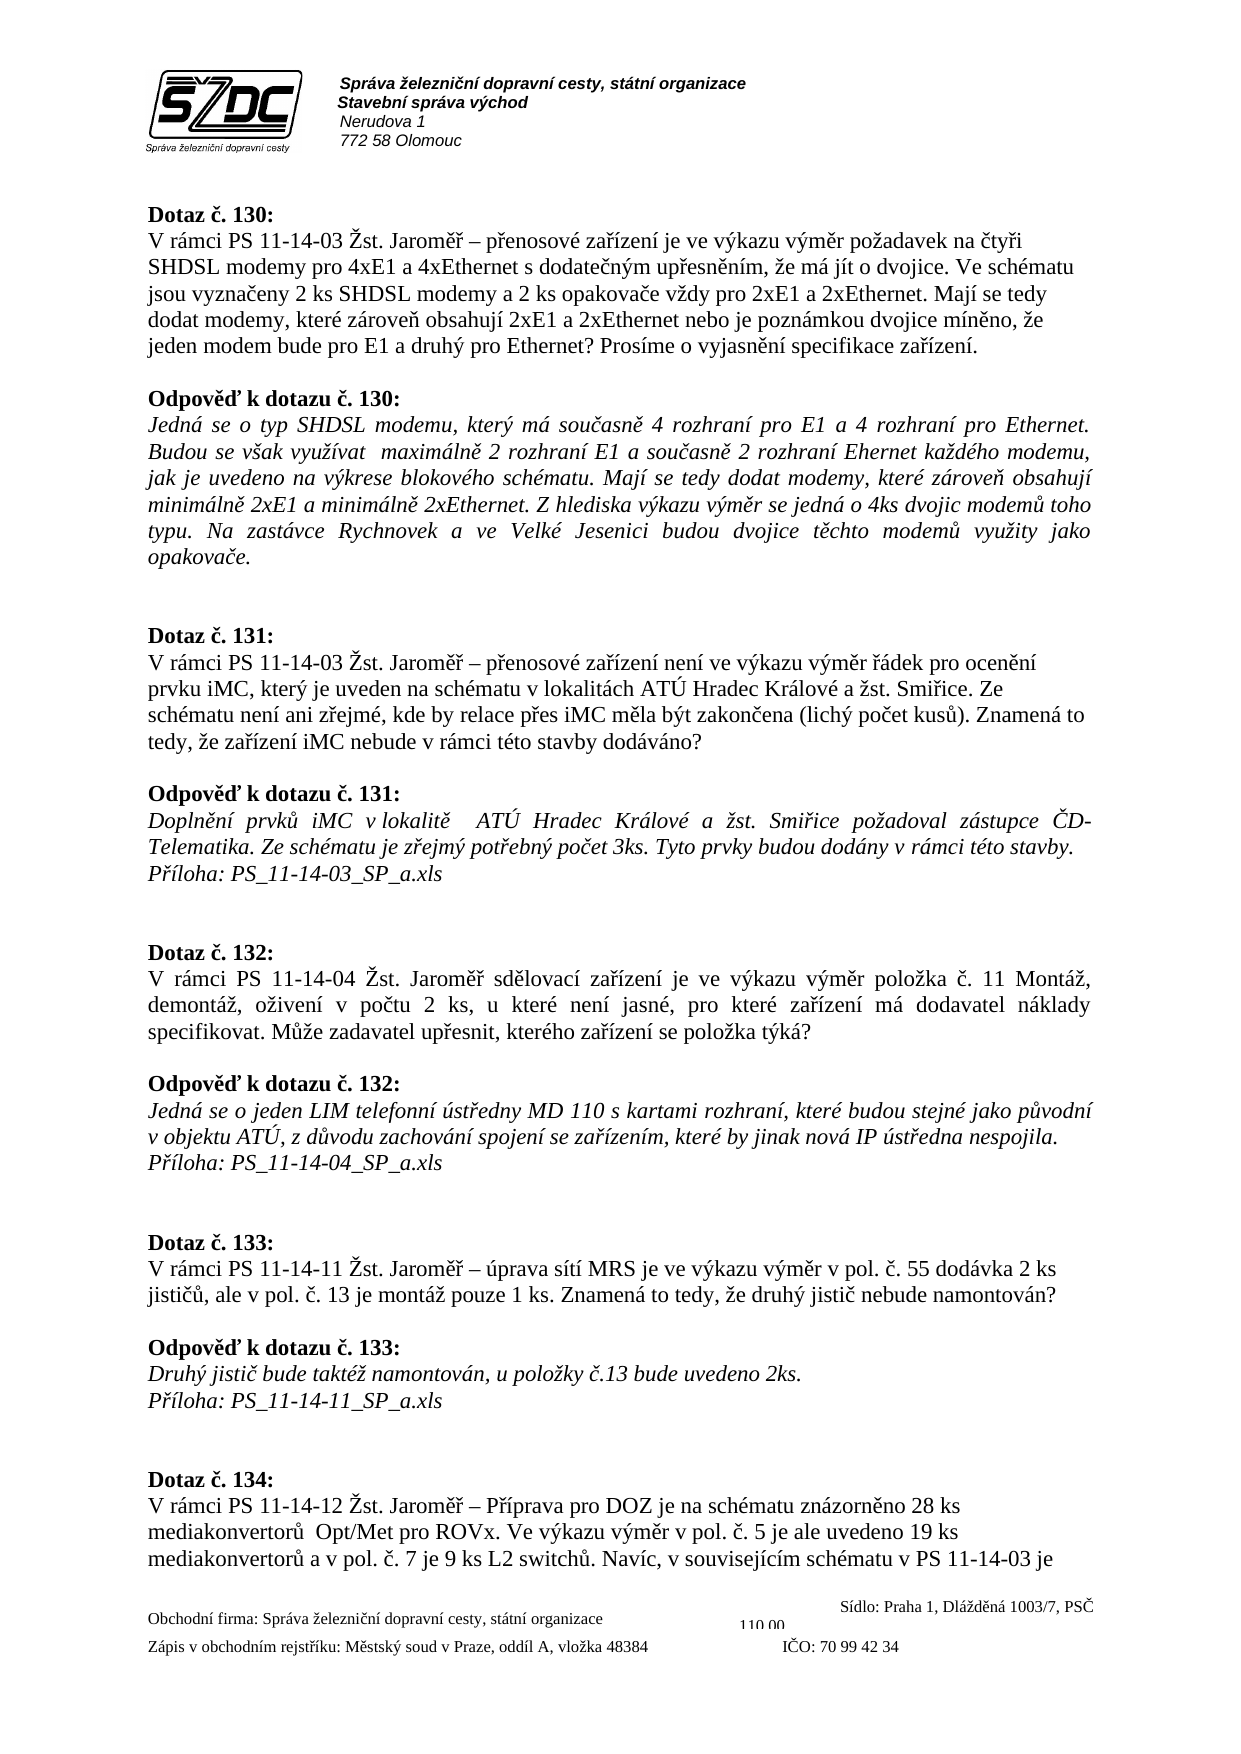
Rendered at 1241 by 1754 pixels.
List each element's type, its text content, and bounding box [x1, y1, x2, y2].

text Odpověď k dotazu č. 131: [148, 781, 1093, 807]
text Dotaz č. 131: [148, 622, 1093, 649]
text Jedná se o jeden LIM telefonní ústředny MD 110 s kartami rozhraní, které budou stejné jako původní v objektu ATÚ, z důvodu zachování spojení se zařízením, které by jinak nová IP ústředna nespojila. [148, 1097, 1093, 1149]
text Dotaz č. 134: [148, 1466, 1093, 1492]
text Příloha: PS_11-14-11_SP_a.xls [148, 1387, 1093, 1413]
text Doplnění prvků iMC v lokalitě ATÚ Hradec Králové a žst. Smiřice požadoval zástupce ČD-Telematika. Ze schématu je zřejmý potřebný počet 3ks. Tyto prvky budou dodány v rámci této stavby. [148, 807, 1093, 859]
text Odpověď k dotazu č. 133: [148, 1334, 1093, 1360]
text Odpověď k dotazu č. 132: [148, 1070, 1093, 1097]
text V rámci PS 11-14-03 Žst. Jaroměř – přenosové zařízení není ve výkazu výměr řádek pro ocenění prvku iMC, který je uveden na schématu v lokalitách ATÚ Hradec Králové a žst. Smiřice. Ze schématu není ani zřejmé, kde by relace přes iMC měla být zakončena (lichý počet kusů). Znamená to tedy, že zařízení iMC nebude v rámci této stavby dodáváno? [148, 649, 1093, 754]
text V rámci PS 11-14-04 Žst. Jaroměř sdělovací zařízení je ve výkazu výměr položka č. 11 Montáž, demontáž, oživení v počtu 2 ks, u které není jasné, pro které zařízení má dodavatel náklady specifikovat. Může zadavatel upřesnit, kterého zařízení se položka týká? [148, 965, 1093, 1044]
text Odpověď k dotazu č. 130: [148, 385, 1093, 412]
text Jedná se o typ SHDSL modemu, který má současně 4 rozhraní pro E1 a 4 rozhraní pro Ethernet. Budou se však využívat maximálně 2 rozhraní E1 a současně 2 rozhraní Ehernet každého modemu, jak je uvedeno na výkrese blokového schématu. Mají se tedy dodat modemy, které zároveň obsahují minimálně 2xE1 a minimálně 2xEthernet. Z hlediska výkazu výměr se jedná o 4ks dvojic modemů toho typu. Na zastávce Rychnovek a ve Velké Jesenici budou dvojice těchto modemů využity jako opakovače. [148, 412, 1093, 570]
text Druhý jistič bude taktéž namontován, u položky č.13 bude uvedeno 2ks. [148, 1360, 1093, 1387]
text Dotaz č. 133: [148, 1228, 1093, 1255]
text Dotaz č. 132: [148, 939, 1093, 965]
picture [145, 69, 303, 153]
text Dotaz č. 130: [148, 201, 1093, 227]
text V rámci PS 11-14-03 Žst. Jaroměř – přenosové zařízení je ve výkazu výměr požadavek na čtyři SHDSL modemy pro 4xE1 a 4xEthernet s dodatečným upřesněním, že má jít o dvojice. Ve schématu jsou vyznačeny 2 ks SHDSL modemy a 2 ks opakovače vždy pro 2xE1 a 2xEthernet. Mají se tedy dodat modemy, které zároveň obsahují 2xE1 a 2xEthernet nebo je poznámkou dvojice míněno, že jeden modem bude pro E1 a druhý pro Ethernet? Prosíme o vyjasnění specifikace zařízení. [148, 227, 1093, 359]
text Příloha: PS_11-14-03_SP_a.xls [148, 859, 1093, 886]
text V rámci PS 11-14-11 Žst. Jaroměř – úprava sítí MRS je ve výkazu výměr v pol. č. 55 dodávka 2 ks jističů, ale v pol. č. 13 je montáž pouze 1 ks. Znamená to tedy, že druhý jistič nebude namontován? [148, 1255, 1093, 1308]
text Příloha: PS_11-14-04_SP_a.xls [148, 1149, 1093, 1176]
